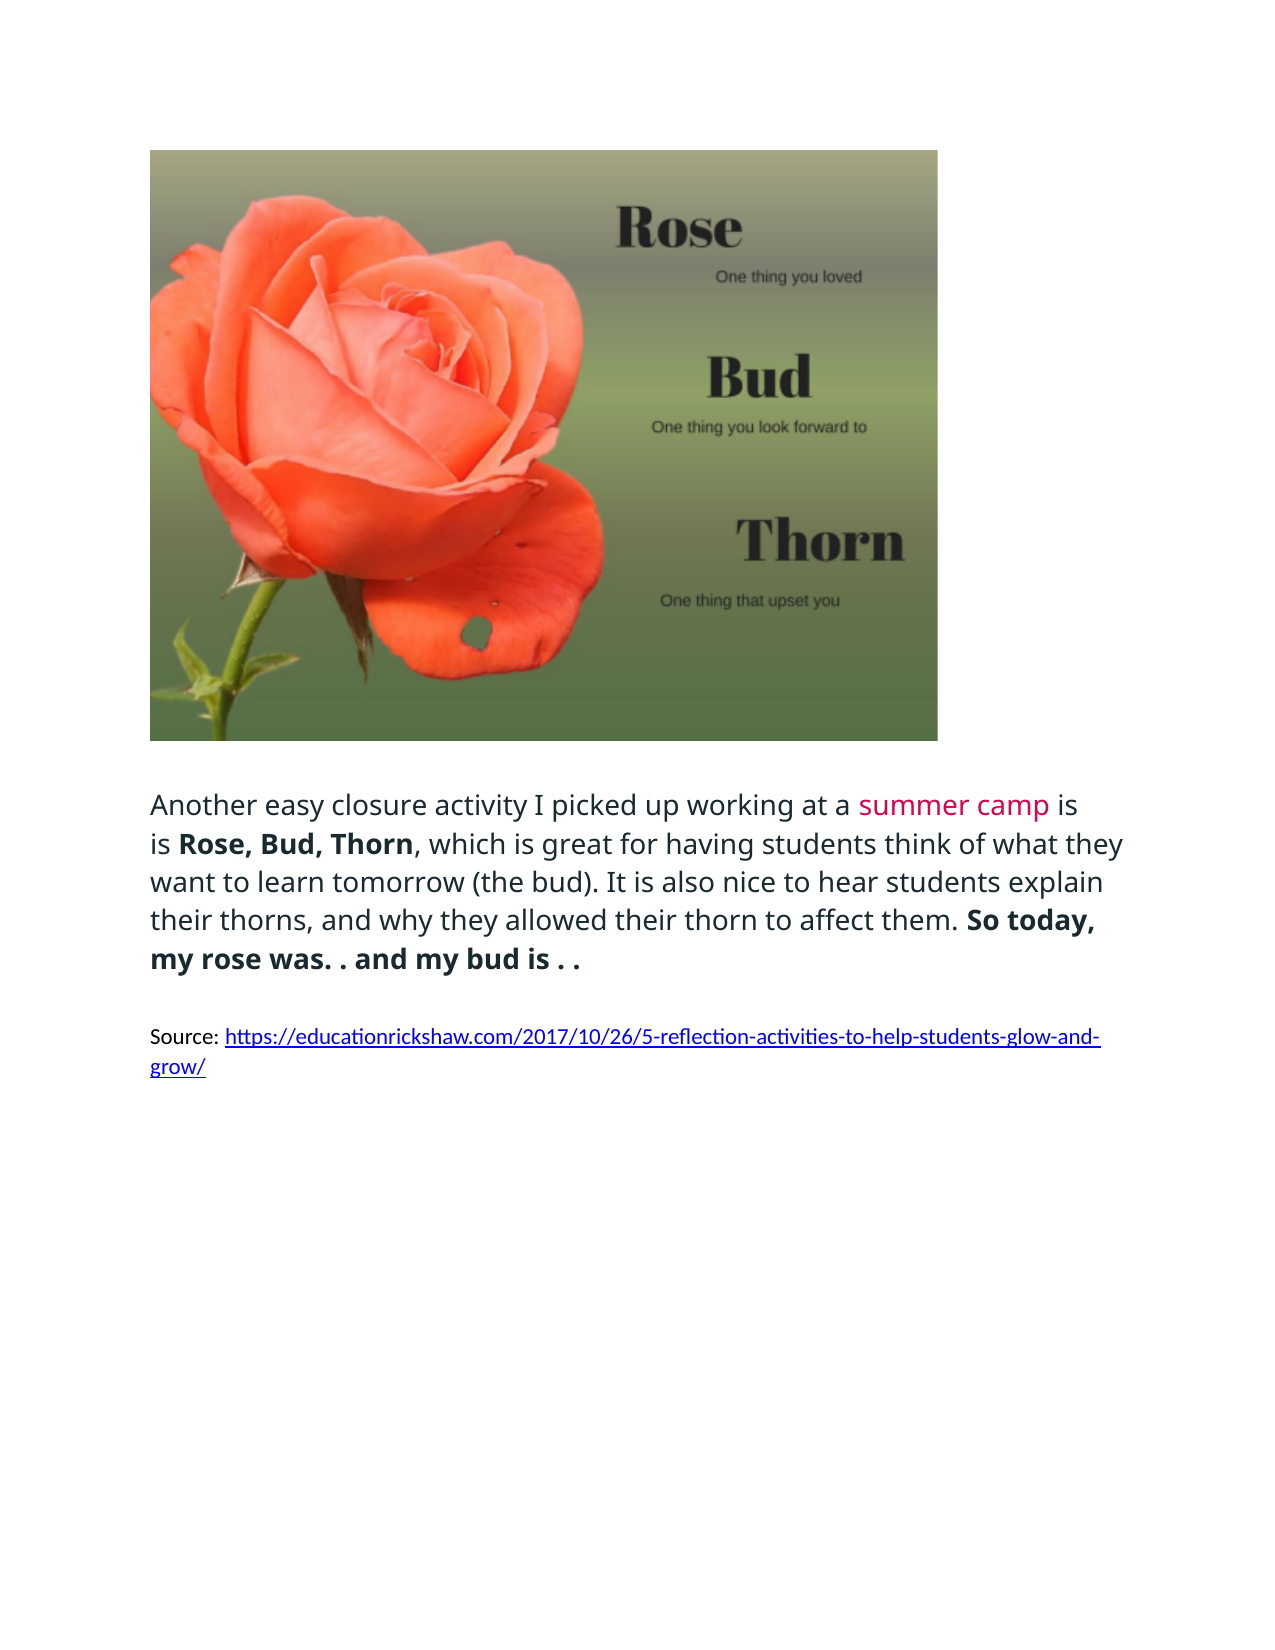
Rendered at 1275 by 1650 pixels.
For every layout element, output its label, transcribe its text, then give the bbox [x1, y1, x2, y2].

text Another easy closure activity I picked up working at a summer camp is is Rose, Bud, Thorn, which is great for having students think of what they want to learn tomorrow (the bud). It is also nice to hear students explain their thorns, and why they allowed their thorn to affect them. So today, my rose was. . and my bud is . . [150, 786, 1125, 977]
text Source: https://educationrickshaw.com/2017/10/26/5-reflection-activities-to-help-students-glow-and-grow/ [150, 1022, 1125, 1081]
picture [150, 150, 938, 741]
